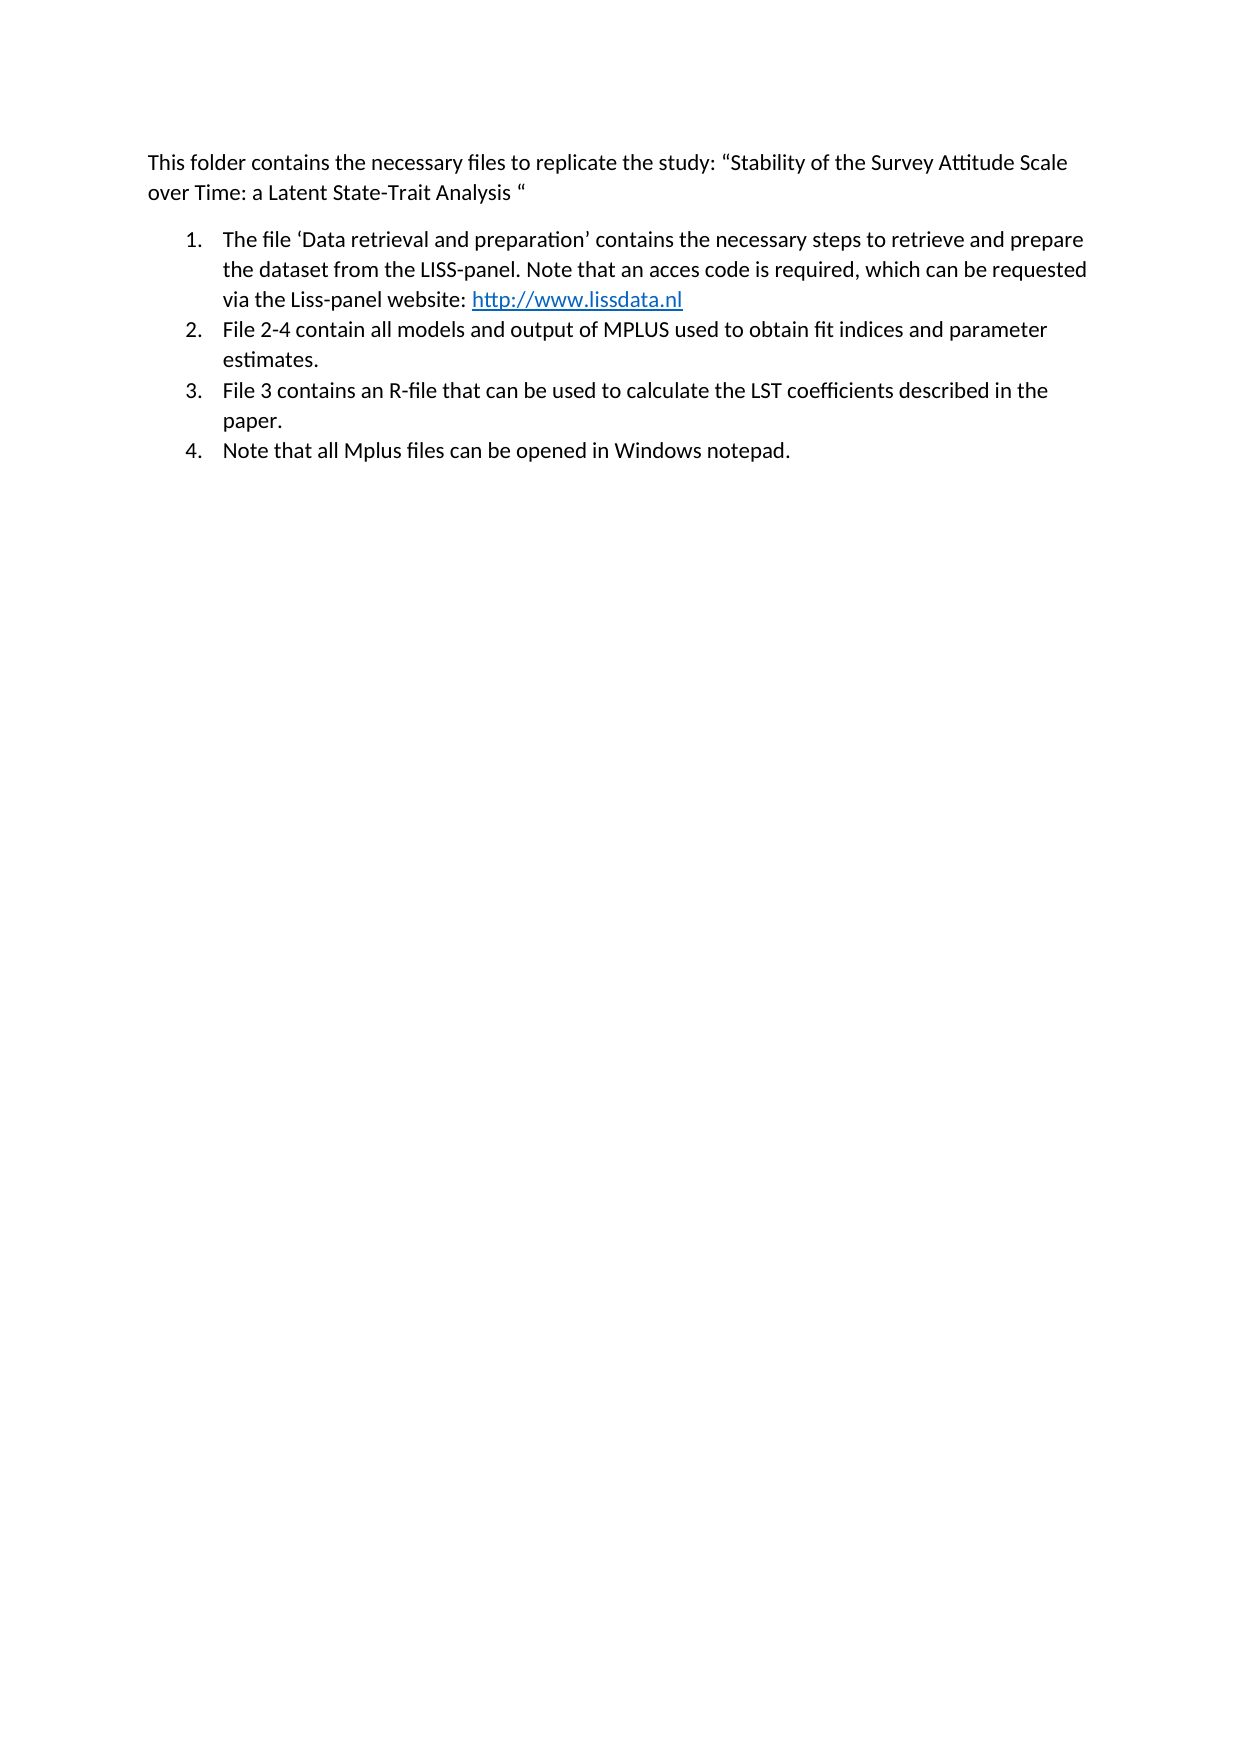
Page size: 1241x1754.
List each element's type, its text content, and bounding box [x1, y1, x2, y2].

text This folder contains the necessary files to replicate the study: “Stability of the Survey Attitude Scale over Time: a Latent State-Trait Analysis “ [148, 148, 1093, 206]
list File 3 contains an R-file that can be used to calculate the LST coefficients described in the paper. [185, 376, 1093, 434]
list File 2-4 contain all models and output of MPLUS used to obtain fit indices and parameter estimates. [185, 315, 1093, 373]
list The file ‘Data retrieval and preparation’ contains the necessary steps to retrieve and prepare the dataset from the LISS-panel. Note that an acces code is required, which can be requested via the Liss-panel website: http://www.lissdata.nl [185, 225, 1093, 313]
list Note that all Mplus files can be opened in Windows notepad. [185, 436, 1093, 464]
